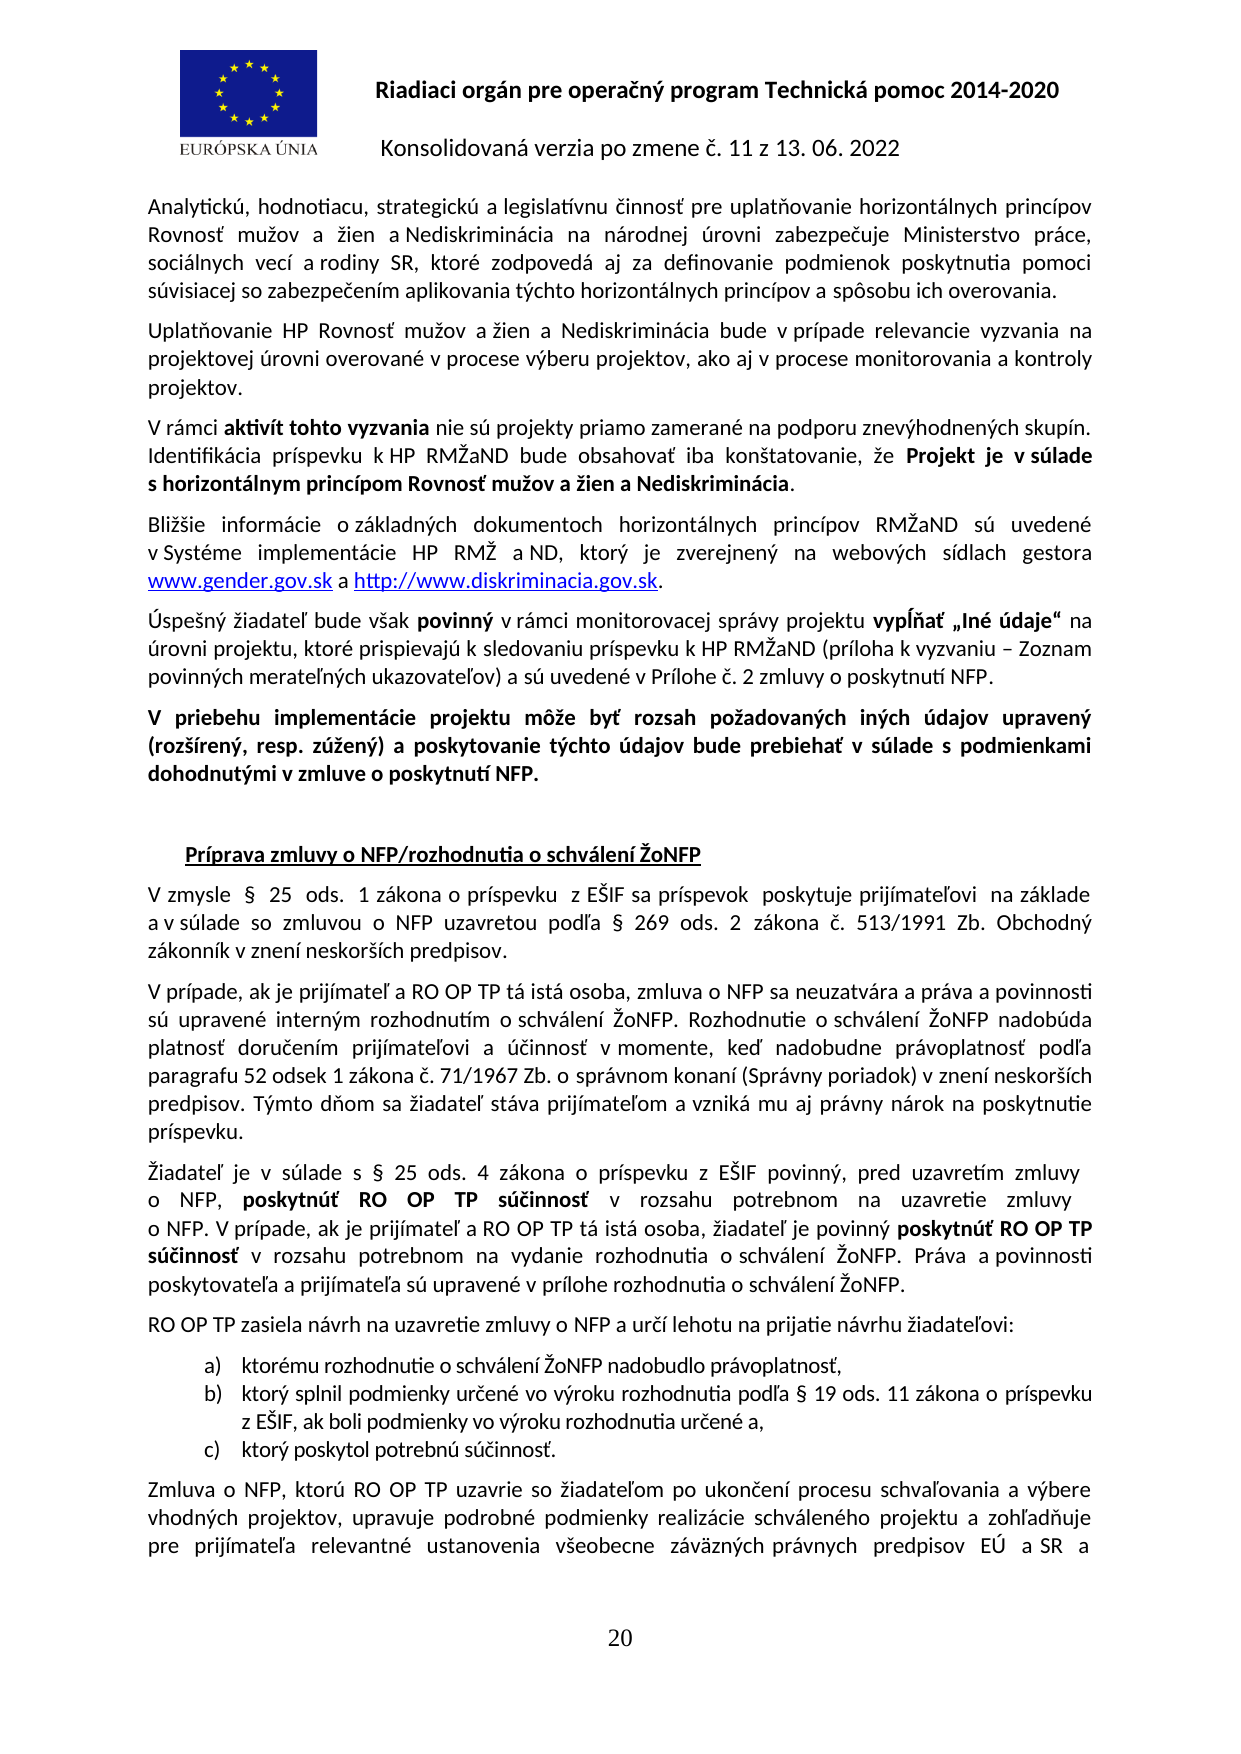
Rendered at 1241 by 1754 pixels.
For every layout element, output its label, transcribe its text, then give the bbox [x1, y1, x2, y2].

text V prípade, ak je prijímateľ a RO OP TP tá istá osoba, zmluva o NFP sa neuzatvára a práva a povinnosti sú upravené interným rozhodnutím o schválení ŽoNFP. Rozhodnutie o schválení ŽoNFP nadobúda platnosť doručením prijímateľovi a účinnosť v momente, keď nadobudne právoplatnosť podľa paragrafu 52 odsek 1 zákona č. 71/1967 Zb. o správnom konaní (Správny poriadok) v znení neskorších predpisov. Týmto dňom sa žiadateľ stáva prijímateľom a vzniká mu aj právny nárok na poskytnutie príspevku. [148, 977, 1093, 1145]
text Úspešný žiadateľ bude však povinný v rámci monitorovacej správy projektu vypĺňať „Iné údaje“ na úrovni projektu, ktoré prispievajú k sledovaniu príspevku k HP RMŽaND (príloha k vyzvaniu – Zoznam povinných merateľných ukazovateľov) a sú uvedené v Prílohe č. 2 zmluvy o poskytnutí NFP. [148, 606, 1093, 690]
text V rámci aktivít tohto vyzvania nie sú projekty priamo zamerané na podporu znevýhodnených skupín. Identifikácia príspevku k HP RMŽaND bude obsahovať iba konštatovanie, že Projekt je v súlade s horizontálnym princípom Rovnosť mužov a žien a Nediskriminácia. [148, 413, 1093, 497]
text V zmysle § 25 ods. 1 zákona o príspevku z EŠIF sa príspevok poskytuje prijímateľovi na základe a v súlade so zmluvou o NFP uzavretou podľa § 269 ods. 2 zákona č. 513/1991 Zb. Obchodný zákonník v znení neskorších predpisov. [148, 880, 1093, 964]
text RO OP TP zasiela návrh na uzavretie zmluvy o NFP a určí lehotu na prijatie návrhu žiadateľovi: [148, 1310, 1093, 1338]
text Príprava zmluvy o NFP/rozhodnutia o schválení ŽoNFP [148, 840, 1093, 868]
text V priebehu implementácie projektu môže byť rozsah požadovaných iných údajov upravený (rozšírený, resp. zúžený) a poskytovanie týchto údajov bude prebiehať v súlade s podmienkami dohodnutými v zmluve o poskytnutí NFP. [148, 703, 1093, 787]
list ktorý splnil podmienky určené vo výroku rozhodnutia podľa § 19 ods. 11 zákona o príspevku z EŠIF, ak boli podmienky vo výroku rozhodnutia určené a, [204, 1379, 1093, 1435]
text Analytickú, hodnotiacu, strategickú a legislatívnu činnosť pre uplatňovanie horizontálnych princípov Rovnosť mužov a žien a Nediskriminácia na národnej úrovni zabezpečuje Ministerstvo práce, sociálnych vecí a rodiny SR, ktoré zodpovedá aj za definovanie podmienok poskytnutia pomoci súvisiacej so zabezpečením aplikovania týchto horizontálnych princípov a spôsobu ich overovania. [148, 192, 1093, 304]
list ktorý poskytol potrebnú súčinnosť. [204, 1435, 1093, 1463]
text Žiadateľ je v súlade s § 25 ods. 4 zákona o príspevku z EŠIF povinný, pred uzavretím zmluvy o NFP, poskytnúť RO OP TP súčinnosť v rozsahu potrebnom na uzavretie zmluvy o NFP. V prípade, ak je prijímateľ a RO OP TP tá istá osoba, žiadateľ je povinný poskytnúť RO OP TP súčinnosť v rozsahu potrebnom na vydanie rozhodnutia o schválení ŽoNFP. Práva a povinnosti poskytovateľa a prijímateľa sú upravené v prílohe rozhodnutia o schválení ŽoNFP. [148, 1158, 1093, 1298]
text Bližšie informácie o základných dokumentoch horizontálnych princípov RMŽaND sú uvedené v Systéme implementácie HP RMŽ a ND, ktorý je zverejnený na webových sídlach gestora www.gender.gov.sk a http://www.diskriminacia.gov.sk. [148, 510, 1093, 594]
picture [179, 50, 318, 155]
list ktorému rozhodnutie o schválení ŽoNFP nadobudlo právoplatnosť, [204, 1351, 1093, 1379]
text Uplatňovanie HP Rovnosť mužov a žien a Nediskriminácia bude v prípade relevancie vyzvania na projektovej úrovni overované v procese výberu projektov, ako aj v procese monitorovania a kontroly projektov. [148, 317, 1093, 401]
